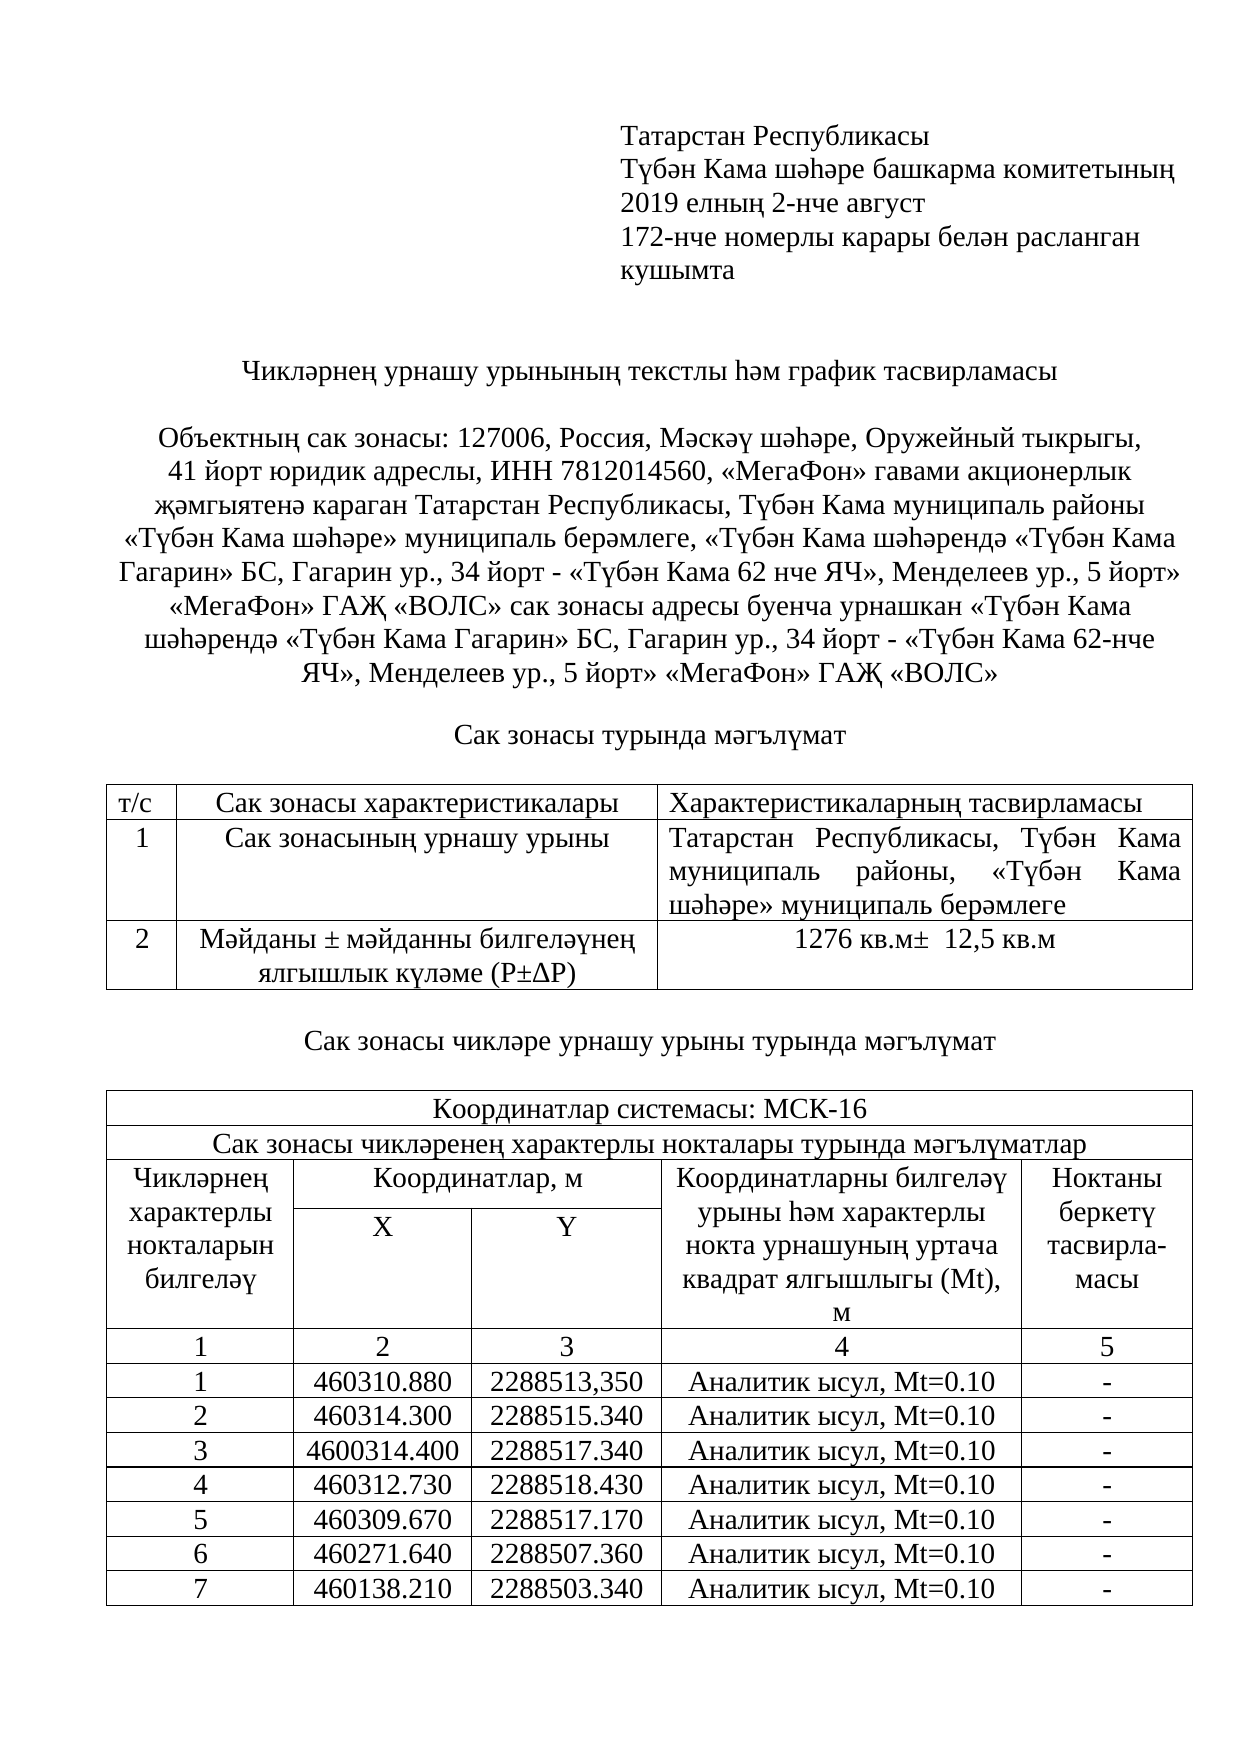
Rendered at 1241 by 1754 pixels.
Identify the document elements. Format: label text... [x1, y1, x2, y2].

table_cell Y [472, 1209, 661, 1328]
table_cell 6 [107, 1537, 293, 1570]
text Объектның сак зонасы: 127006, Россия, Мәскәү шәһәре, Оружейный тыкрыгы, [118, 420, 1181, 453]
table_cell Координатларны билгеләү урыны һәм характерлы нокта урнашуның уртача квадрат ялгышлыгы (Mt), м [662, 1160, 1021, 1328]
table_cell 2288515.340 [472, 1398, 661, 1432]
table_cell - [1022, 1537, 1192, 1570]
text Сак зонасы чикләре урнашу урыны турында мәгълүмат [118, 1023, 1181, 1057]
table_cell 3 [472, 1329, 661, 1363]
table_cell Мәйданы ± мәйданны билгеләүнең ялгышлык күләме (Р±∆Р) [177, 921, 657, 988]
table_cell - [1022, 1502, 1192, 1536]
table_cell 2288517.170 [472, 1502, 661, 1536]
table_cell 460312.730 [294, 1468, 471, 1501]
table_cell 1276 кв.м± 12,5 кв.м [658, 921, 1192, 988]
table_cell Татарстан Республикасы, Түбән Кама муниципаль районы, «Түбән Кама шәһәре» муниципаль берәмлеге [658, 820, 1192, 920]
table_cell Аналитик ысул, Mt=0.10 [662, 1502, 1021, 1536]
table_cell Сак зонасының урнашу урыны [177, 820, 657, 920]
table_cell 460138.210 [294, 1571, 471, 1605]
table_cell 2288518.430 [472, 1468, 661, 1501]
table_cell - [1022, 1364, 1192, 1397]
table_cell 5 [1022, 1329, 1192, 1363]
table_cell 2288517.340 [472, 1433, 661, 1466]
table_cell Аналитик ысул, Mt=0.10 [662, 1398, 1021, 1432]
table_cell 1 [107, 820, 176, 920]
table_cell Чикләрнең характерлы нокталарын билгеләү [107, 1160, 293, 1328]
table_header Координатлар системасы: МСК-16 [107, 1091, 1192, 1125]
table_cell 2 [294, 1329, 471, 1363]
table_cell 1 [107, 1364, 293, 1397]
table_cell Аналитик ысул, Mt=0.10 [662, 1433, 1021, 1466]
table_cell Х [294, 1209, 471, 1328]
table_cell 2288513,350 [472, 1364, 661, 1397]
table_cell Аналитик ысул, Mt=0.10 [662, 1364, 1021, 1397]
table_header Сак зонасы характеристикалары [177, 785, 657, 819]
text 41 йорт юридик адреслы, ИНН 7812014560, «МегаФон» гавами акционерлык җәмгыятенә караган Татарстан Республикасы, Түбән Кама муниципаль районы «Түбән Кама шәһәре» муниципаль берәмлеге, «Түбән Кама шәһәрендә «Түбән Кама Гагарин» БС, Гагарин ур., 34 йорт - «Түбән Кама 62 нче ЯЧ», Менделеев ур., 5 йорт» «МегаФон» ГАҖ «ВОЛС» сак зонасы адресы буенча урнашкан «Түбән Кама шәһәрендә «Түбән Кама Гагарин» БС, Гагарин ур., 34 йорт - «Түбән Кама 62-нче ЯЧ», Менделеев ур., 5 йорт» «МегаФон» ГАҖ «ВОЛС» [118, 453, 1181, 688]
table_cell Аналитик ысул, Mt=0.10 [662, 1537, 1021, 1570]
table_cell 1 [107, 1329, 293, 1363]
table_cell 2288503.340 [472, 1571, 661, 1605]
table_cell 7 [107, 1571, 293, 1605]
table_cell Координатлар, м [294, 1160, 661, 1208]
table_cell Сак зонасы чикләренең характерлы нокталары турында мәгълүматлар [107, 1126, 1192, 1159]
table_cell 460310.880 [294, 1364, 471, 1397]
table_cell - [1022, 1398, 1192, 1432]
table_cell 460309.670 [294, 1502, 471, 1536]
table_cell 460271.640 [294, 1537, 471, 1570]
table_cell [662, 1571, 1021, 1605]
table_cell 2 [107, 921, 176, 988]
table_cell - [1022, 1468, 1192, 1501]
table_cell 4 [662, 1329, 1021, 1363]
table_header Характеристикаларның тасвирламасы [658, 785, 1192, 819]
text Чикләрнең урнашу урынының текстлы һәм график тасвирламасы [118, 353, 1181, 386]
table_header т/с [107, 785, 176, 819]
text Сак зонасы турында мәгълүмат [118, 717, 1181, 751]
table_cell 4 [107, 1468, 293, 1501]
text Түбән Кама шәһәре башкарма комитетының [620, 152, 1181, 185]
table_cell 2288507.360 [472, 1537, 661, 1570]
table_cell Аналитик ысул, Mt=0.10 [662, 1468, 1021, 1501]
table_cell 3 [107, 1433, 293, 1466]
table_cell Ноктаны беркетү тасвирла-масы [1022, 1160, 1192, 1328]
table_cell 5 [107, 1502, 293, 1536]
table_cell 460314.300 [294, 1398, 471, 1432]
table_cell - [1022, 1433, 1192, 1466]
text кушымта [620, 252, 1181, 286]
text Татарстан Республикасы [620, 118, 1181, 152]
table_cell 4600314.400 [294, 1433, 471, 1466]
text 2019 елның 2-нче август [620, 185, 1181, 219]
text 172-нче номерлы карары белән расланган [620, 219, 1181, 252]
table_cell - [1022, 1571, 1192, 1605]
table_cell 2 [107, 1398, 293, 1432]
